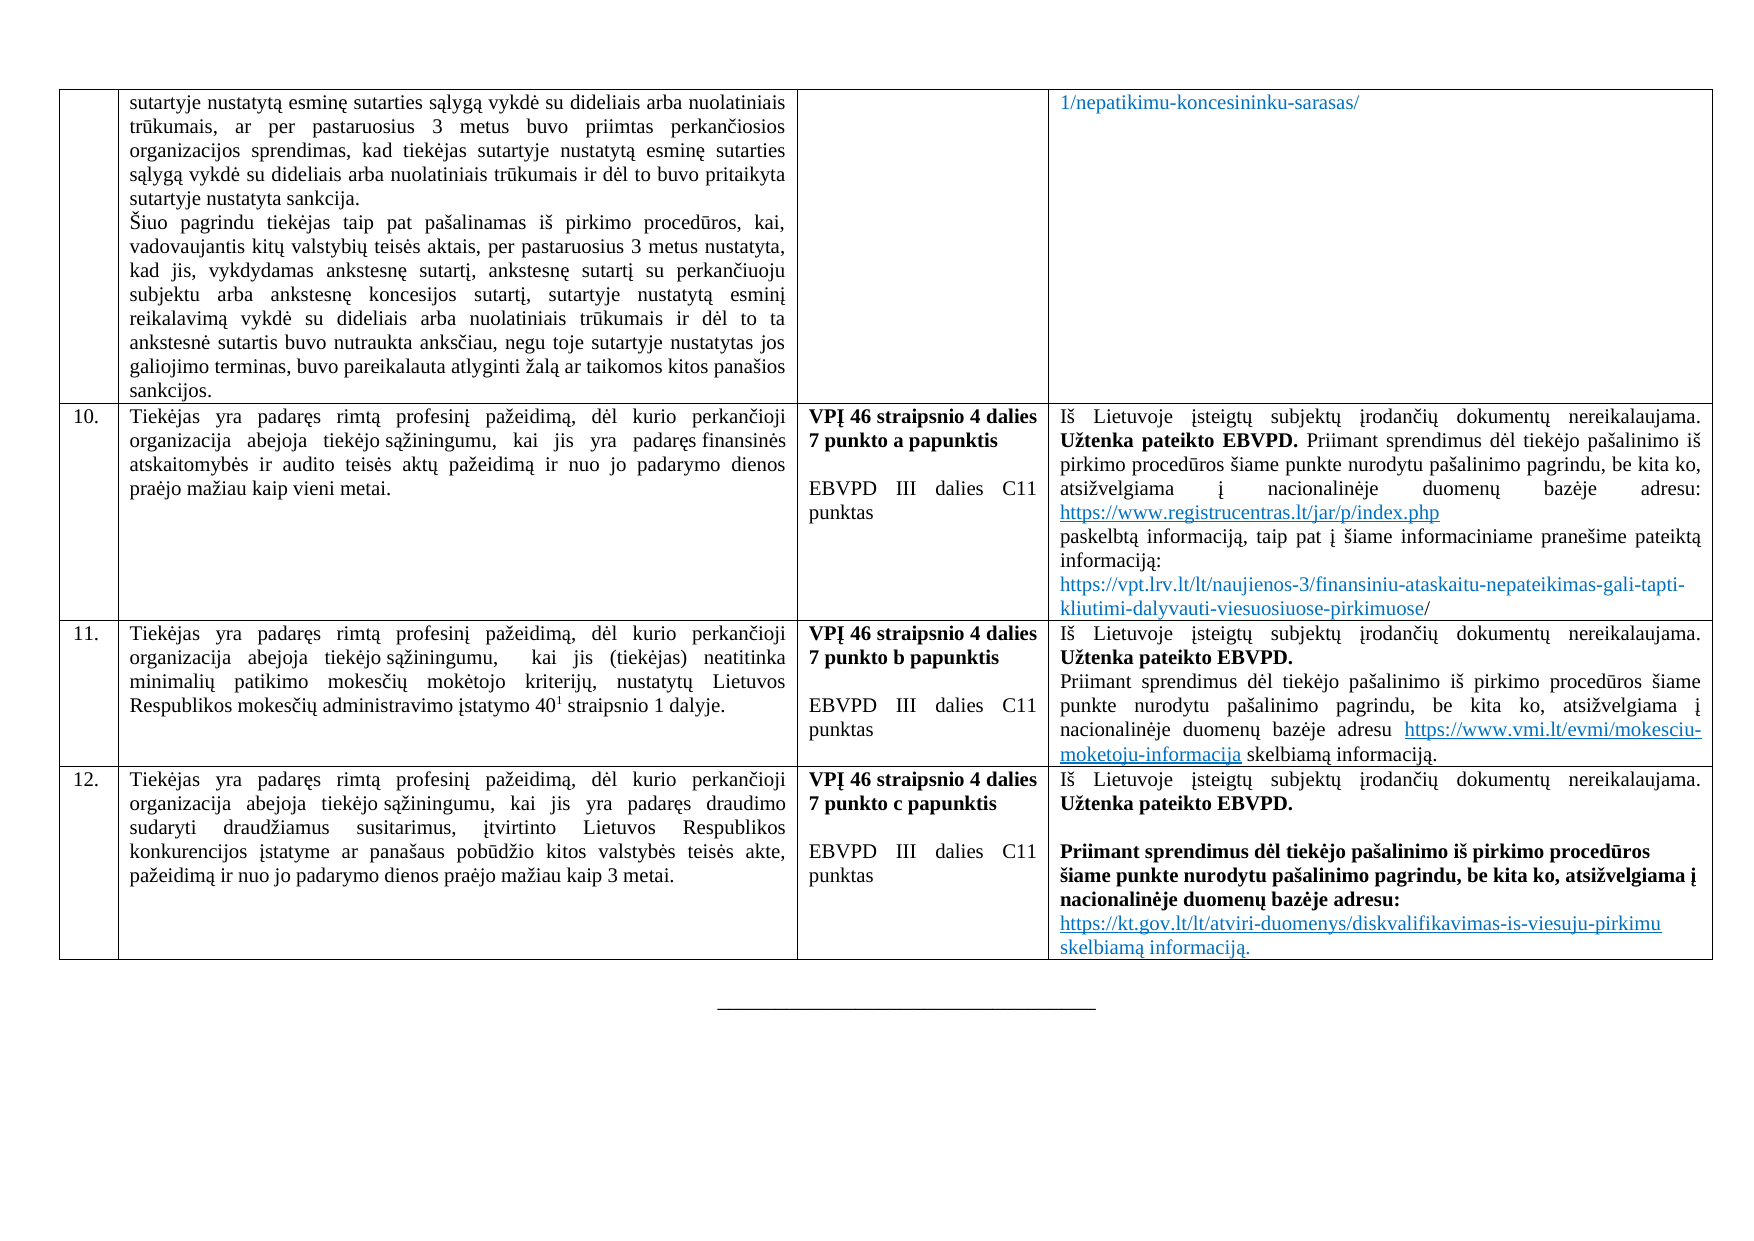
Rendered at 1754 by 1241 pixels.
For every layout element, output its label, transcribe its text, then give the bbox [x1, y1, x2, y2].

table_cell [119, 90, 797, 402]
table_cell [60, 621, 118, 766]
table_cell [60, 90, 118, 402]
table_cell Iš Lietuvoje įsteigtų subjektų įrodančių dokumentų nereikalaujama. Užtenka pateikto EBVPD. Priimant sprendimus dėl tiekėjo pašalinimo iš pirkimo procedūros šiame punkte nurodytu pašalinimo pagrindu, be kita ko, atsižvelgiama į nacionalinėje duomenų bazėje adresu: https://www.registrucentras.lt/jar/p/index.php paskelbtą informaciją, taip pat į šiame informaciniame pranešime pateiktą informaciją: https://vpt.lrv.lt/lt/naujienos-3/finansiniu-ataskaitu-nepateikimas-gali-tapti-kliutimi-dalyvauti-viesuosiuose-pirkimuose/ [1049, 404, 1712, 620]
table_cell VPĮ 46 straipsnio 4 dalies 7 punkto a papunktis EBVPD III dalies C11 punktas [798, 404, 1048, 620]
table_cell Iš Lietuvoje įsteigtų subjektų įrodančių dokumentų nereikalaujama. Užtenka pateikto EBVPD. Priimant sprendimus dėl tiekėjo pašalinimo iš pirkimo procedūros šiame punkte nurodytu pašalinimo pagrindu, be kita ko, atsižvelgiama į nacionalinėje duomenų bazėje adresu: https://kt.gov.lt/lt/atviri-duomenys/diskvalifikavimas-is-viesuju-pirkimu skelbiamą informaciją. [1049, 767, 1712, 959]
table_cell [798, 90, 1048, 402]
table_cell Tiekėjas yra padaręs rimtą profesinį pažeidimą, dėl kurio perkančioji organizacija abejoja tiekėjo sąžiningumu, kai jis yra padaręs draudimo sudaryti draudžiamus susitarimus, įtvirtinto Lietuvos Respublikos konkurencijos įstatyme ar panašaus pobūdžio kitos valstybės teisės akte, pažeidimą ir nuo jo padarymo dienos praėjo mažiau kaip 3 metai. [119, 767, 797, 959]
table_cell [60, 404, 118, 620]
table_cell Tiekėjas yra padaręs rimtą profesinį pažeidimą, dėl kurio perkančioji organizacija abejoja tiekėjo sąžiningumu, kai jis (tiekėjas) neatitinka minimalių patikimo mokesčių mokėtojo kriterijų, nustatytų Lietuvos Respublikos mokesčių administravimo įstatymo 401 straipsnio 1 dalyje. [119, 621, 797, 766]
table_cell VPĮ 46 straipsnio 4 dalies 7 punkto c papunktis EBVPD III dalies C11 punktas [798, 767, 1048, 959]
table_cell VPĮ 46 straipsnio 4 dalies 7 punkto b papunktis EBVPD III dalies C11 punktas [798, 621, 1048, 766]
table_cell [60, 767, 118, 959]
table_cell Iš Lietuvoje įsteigtų subjektų įrodančių dokumentų nereikalaujama. Užtenka pateikto EBVPD. Priimant sprendimus dėl tiekėjo pašalinimo iš pirkimo procedūros šiame punkte nurodytu pašalinimo pagrindu, be kita ko, atsižvelgiama į nacionalinėje duomenų bazėje adresu https://www.vmi.lt/evmi/mokesciu-moketoju-informacija skelbiamą informaciją. [1049, 621, 1712, 766]
table_cell Tiekėjas yra padaręs rimtą profesinį pažeidimą, dėl kurio perkančioji organizacija abejoja tiekėjo sąžiningumu, kai jis yra padaręs finansinės atskaitomybės ir audito teisės aktų pažeidimą ir nuo jo padarymo dienos praėjo mažiau kaip vieni metai. [119, 404, 797, 620]
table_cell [1049, 90, 1712, 402]
text _________________________________ [118, 986, 1695, 1013]
